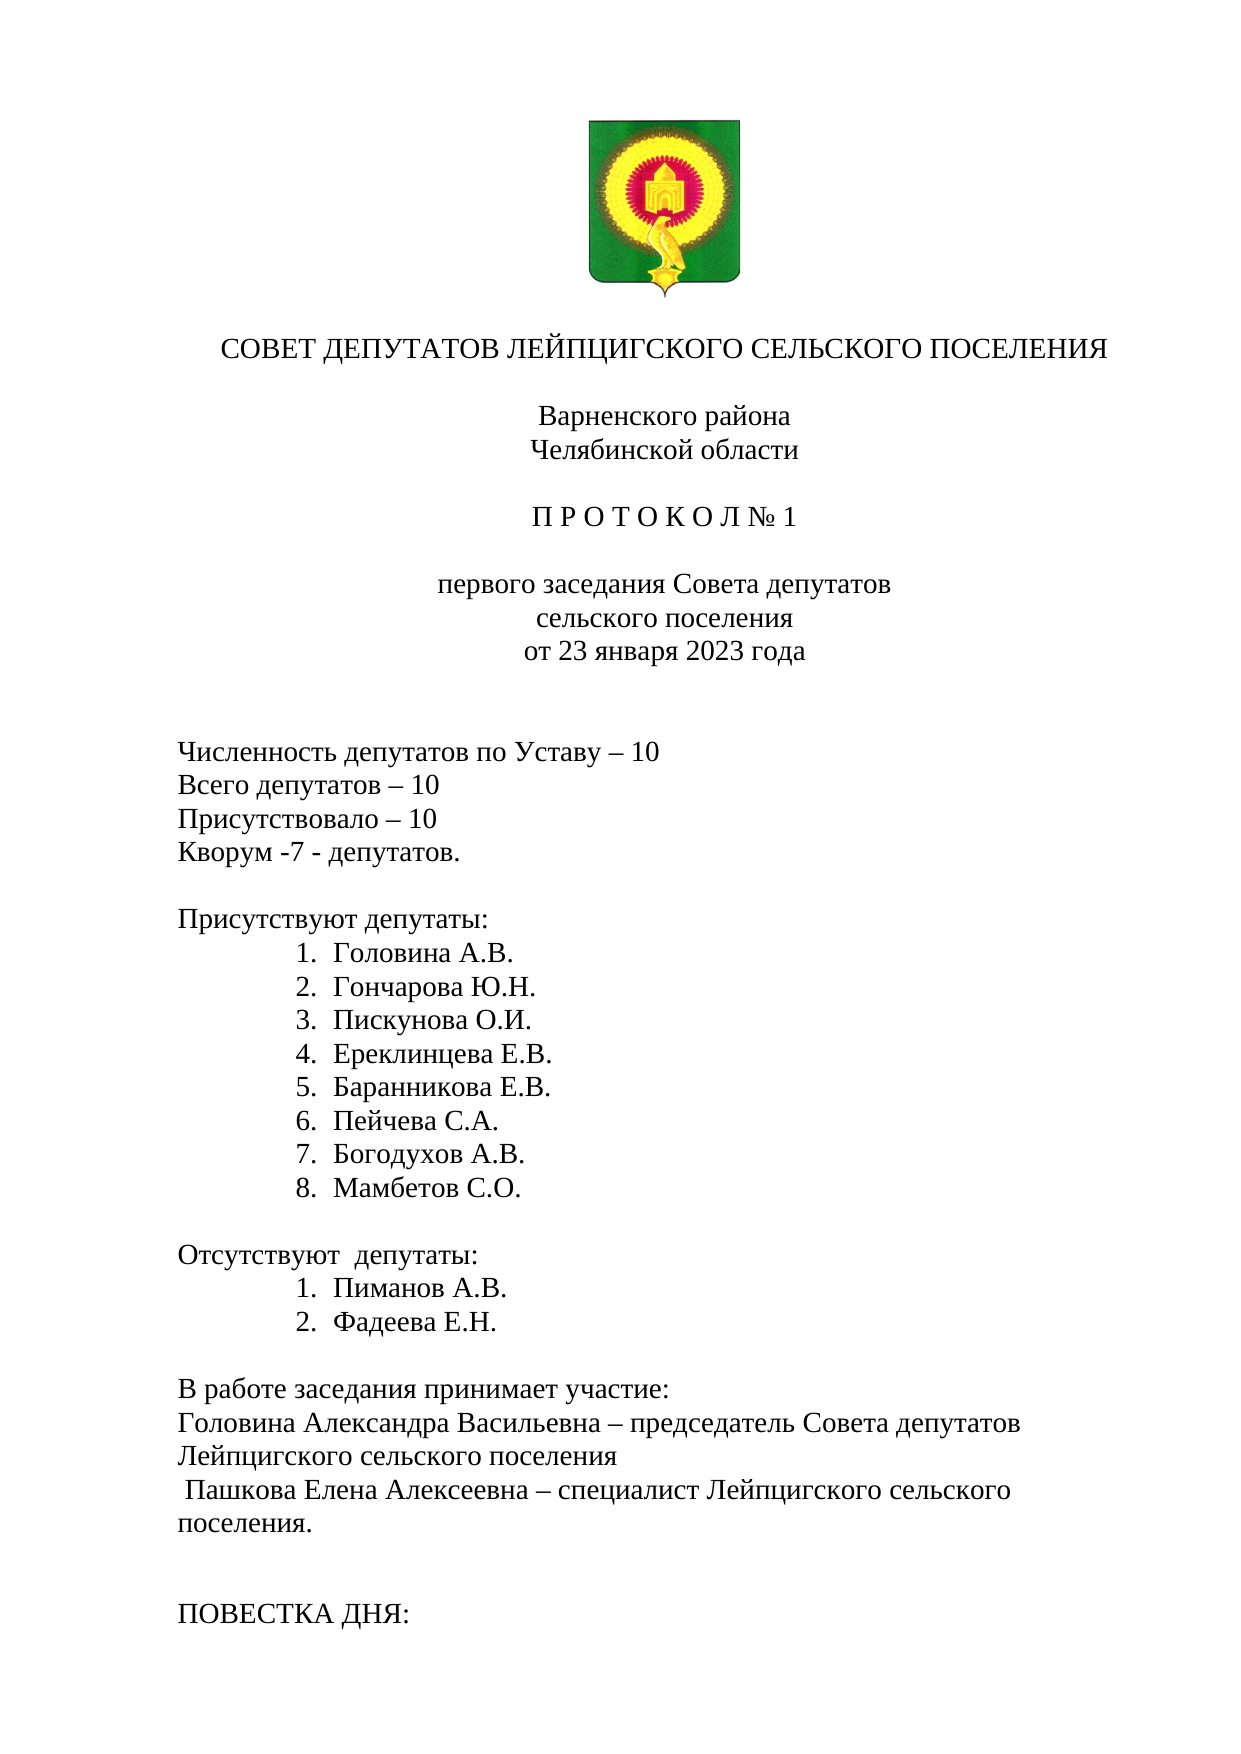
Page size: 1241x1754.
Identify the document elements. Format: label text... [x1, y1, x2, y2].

list Богодухов А.В. [295, 1136, 1152, 1170]
text Варненского района [177, 398, 1152, 432]
text Присутствуют депутаты: [177, 902, 1152, 935]
text первого заседания Совета депутатов [177, 566, 1152, 600]
list Гончарова Ю.Н. [295, 969, 1152, 1002]
text Численность депутатов по Уставу – 10 [177, 734, 1152, 767]
text ПОВЕСТКА ДНЯ: [177, 1596, 1152, 1630]
text СОВЕТ ДЕПУТАТОВ ЛЕЙПЦИГСКОГО СЕЛЬСКОГО ПОСЕЛЕНИЯ [177, 331, 1152, 365]
list Баранникова Е.В. [295, 1069, 1152, 1103]
text Отсутствуют депутаты: [177, 1237, 1152, 1271]
text П Р О Т О К О Л № 1 [177, 499, 1152, 533]
text Челябинской области [177, 432, 1152, 466]
list Ереклинцева Е.В. [295, 1036, 1152, 1069]
list Пейчева С.А. [295, 1103, 1152, 1136]
text Головина Александра Васильевна – председатель Совета депутатов Лейпцигского сельского поселения [177, 1405, 1152, 1472]
list Фадеева Е.Н. [295, 1304, 1152, 1338]
list Головина А.В. [295, 935, 1152, 969]
list Пиманов А.В. [295, 1271, 1152, 1304]
text Кворум -7 - депутатов. [177, 834, 1152, 868]
text Присутствовало – 10 [177, 801, 1152, 834]
text В работе заседания принимает участие: [177, 1371, 1152, 1405]
text сельского поселения [177, 600, 1152, 633]
picture [588, 118, 741, 298]
list Мамбетов С.О. [295, 1170, 1152, 1203]
list Пискунова О.И. [295, 1002, 1152, 1036]
text Всего депутатов – 10 [177, 767, 1152, 801]
text Пашкова Елена Алексеевна – специалист Лейпцигского сельского поселения. [177, 1472, 1152, 1539]
text от 23 января 2023 года [177, 633, 1152, 667]
